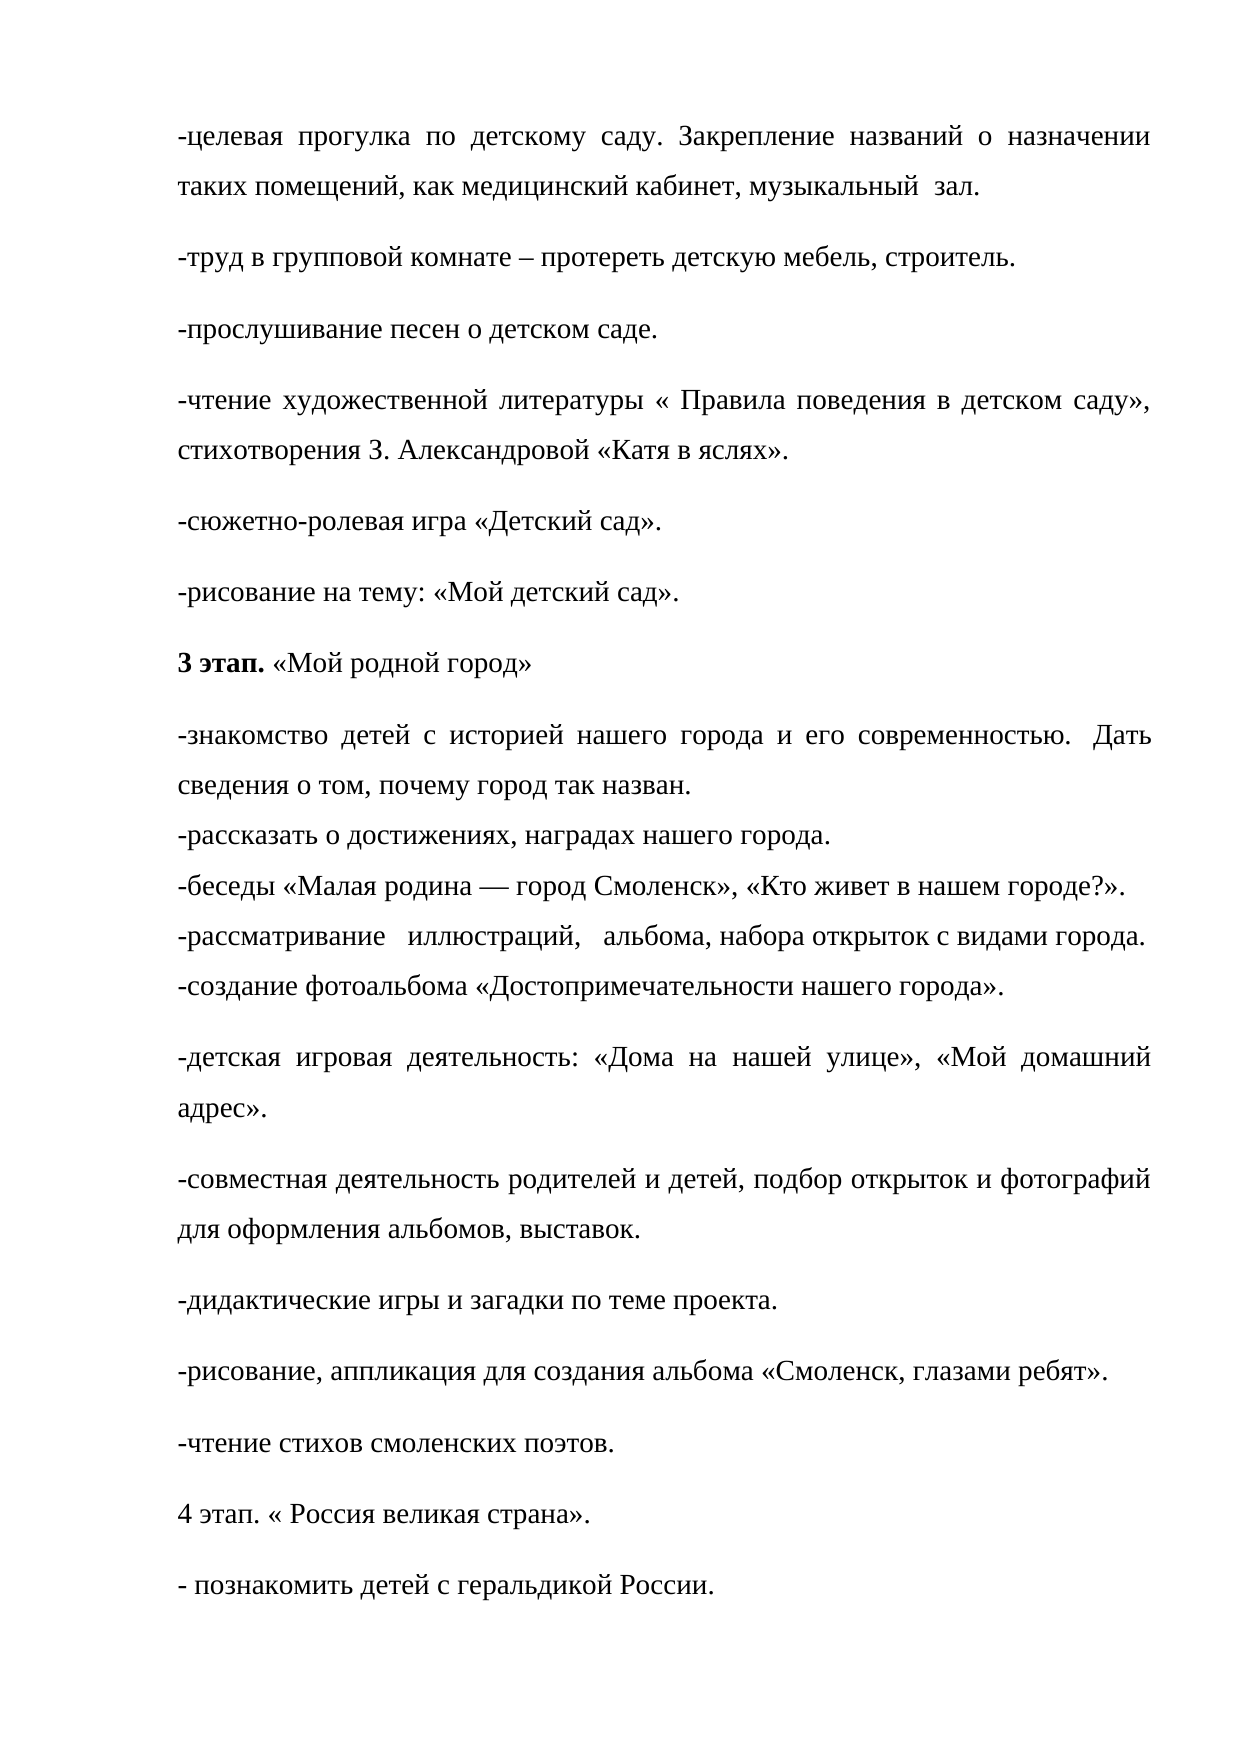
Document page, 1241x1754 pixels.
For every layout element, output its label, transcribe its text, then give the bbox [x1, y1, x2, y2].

text 4 этап. « Россия великая страна». [177, 1496, 1152, 1529]
text -детская игровая деятельность: «Дома на нашей улице», «Мой домашний адрес». [177, 1039, 1152, 1123]
text -рисование на тему: «Мой детский сад». [177, 574, 1152, 608]
text -дидактические игры и загадки по теме проекта. [177, 1282, 1152, 1316]
text -целевая прогулка по детскому саду. Закрепление названий о назначении таких помещений, как медицинский кабинет, музыкальный зал. [177, 118, 1152, 202]
text -чтение стихов смоленских поэтов. [177, 1425, 1152, 1458]
text -беседы «Малая родина — город Смоленск», «Кто живет в нашем городе?». [177, 868, 1152, 901]
text -знакомство детей с историей нашего города и его современностью. Дать сведения о том, почему город так назван. [177, 717, 1152, 801]
text - познакомить детей с геральдикой России. [177, 1567, 1152, 1601]
text -чтение художественной литературы « Правила поведения в детском саду», стихотворения З. Александровой «Катя в яслях». [177, 382, 1152, 466]
text 3 этап. «Мой родной город» [177, 646, 1152, 679]
text -рассматривание иллюстраций, альбома, набора открыток с видами города. [177, 918, 1152, 952]
text -рассказать о достижениях, наградах нашего города. [177, 817, 1152, 851]
text -прослушивание песен о детском саде. [177, 311, 1152, 344]
text -рисование, аппликация для создания альбома «Смоленск, глазами ребят». [177, 1353, 1152, 1387]
text -сюжетно-ролевая игра «Детский сад». [177, 503, 1152, 537]
text -создание фотоальбома «Достопримечательности нашего города». [177, 968, 1152, 1002]
text -труд в групповой комнате – протереть детскую мебель, строитель. [177, 239, 1152, 273]
text -совместная деятельность родителей и детей, подбор открыток и фотографий для оформления альбомов, выставок. [177, 1161, 1152, 1245]
